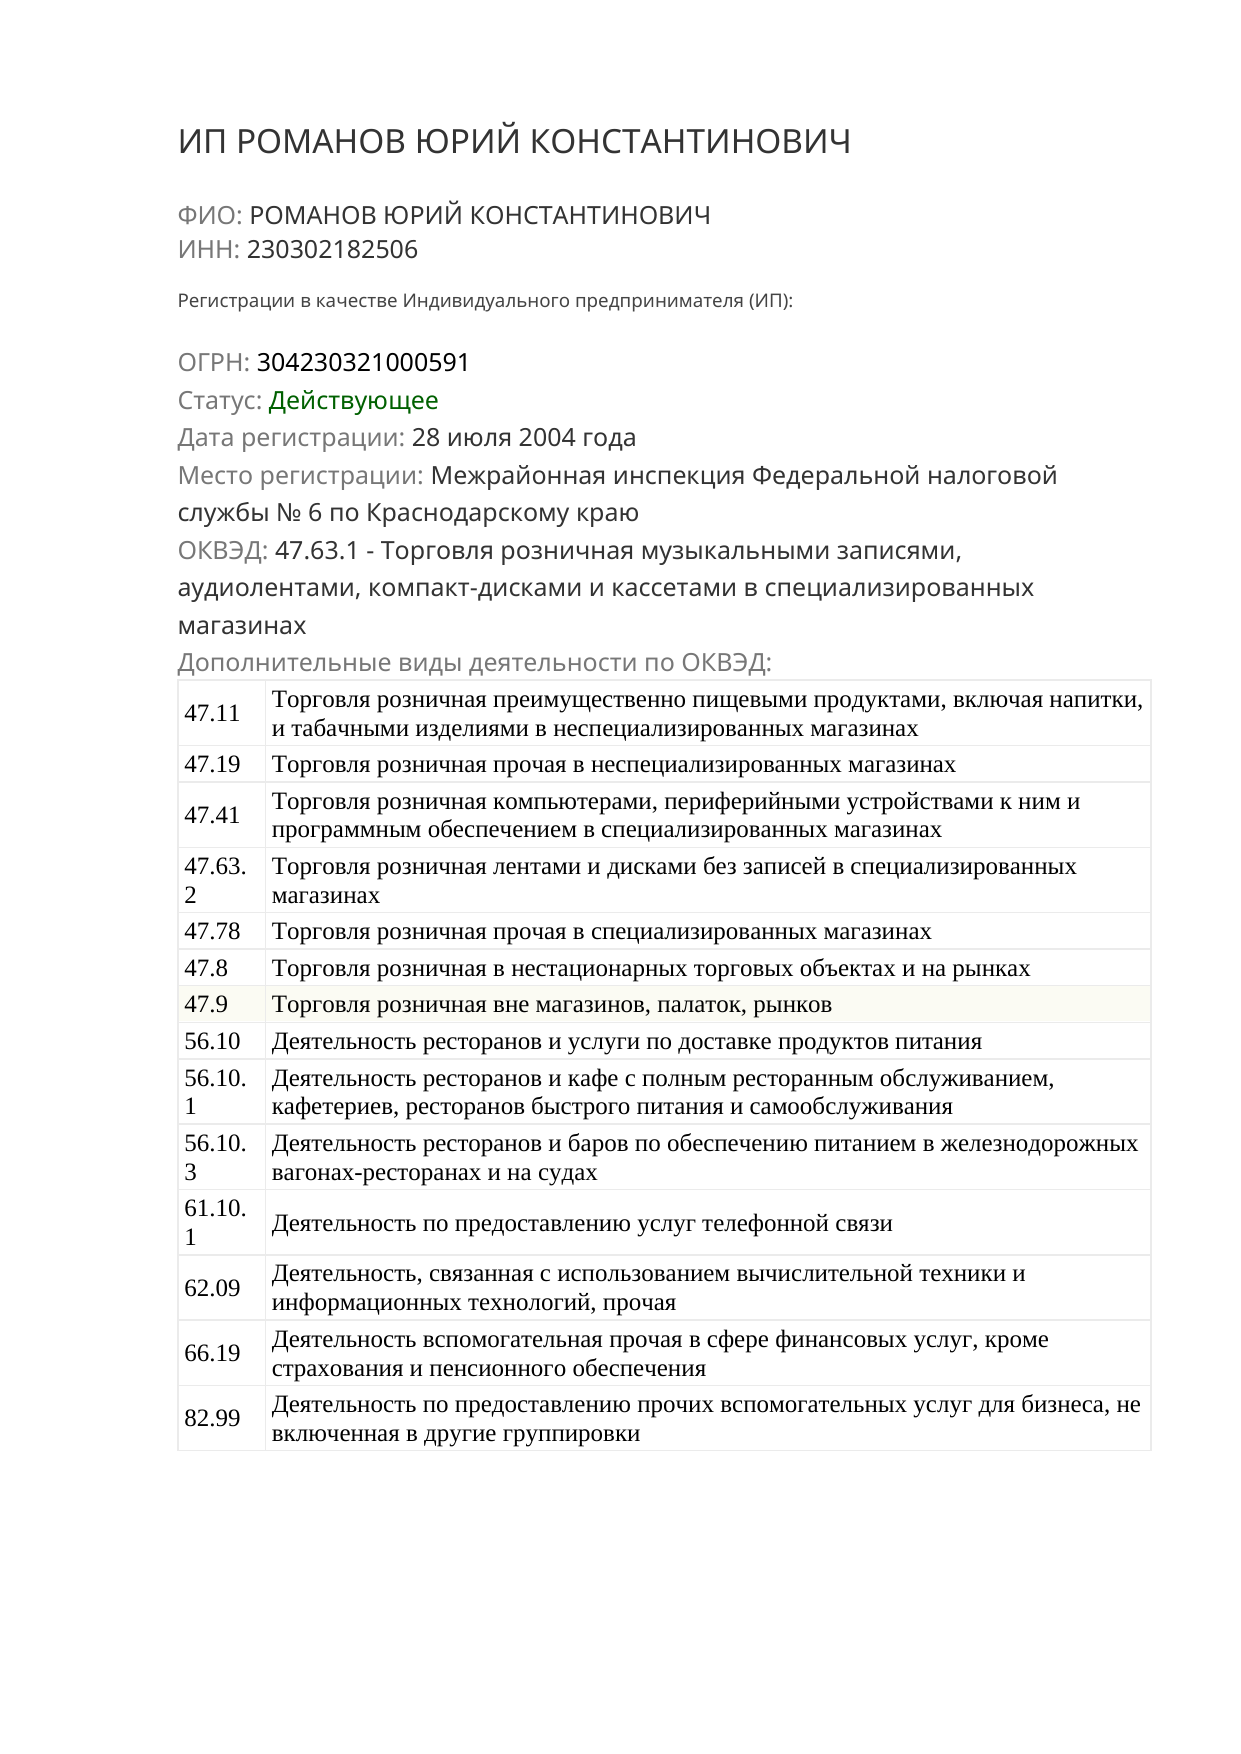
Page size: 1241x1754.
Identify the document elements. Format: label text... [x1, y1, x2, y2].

text Регистрации в качестве Индивидуального предпринимателя (ИП): [177, 266, 1152, 312]
table_cell Торговля розничная в нестационарных торговых объектах и на рынках [266, 950, 1150, 985]
table_cell Деятельность по предоставлению услуг телефонной связи [266, 1190, 1150, 1254]
table_cell Деятельность, связанная с использованием вычислительной техники и информационных технологий, прочая [266, 1256, 1150, 1319]
table_cell 66.19 [179, 1321, 265, 1384]
table_cell 47.41 [179, 783, 265, 846]
text ИНН: 230302182506 [177, 232, 1152, 266]
table_cell 47.78 [179, 913, 265, 948]
table_cell 47.63.2 [179, 848, 265, 912]
table_cell Торговля розничная компьютерами, периферийными устройствами к ним и программным обеспечением в специализированных магазинах [266, 783, 1150, 846]
table_cell 47.9 [179, 986, 265, 1021]
text ИП РОМАНОВ ЮРИЙ КОНСТАНТИНОВИЧ [177, 118, 1152, 163]
table_cell 47.8 [179, 950, 265, 985]
table_cell Деятельность по предоставлению прочих вспомогательных услуг для бизнеса, не включенная в другие группировки [266, 1386, 1150, 1450]
table_cell Деятельность вспомогательная прочая в сфере финансовых услуг, кроме страхования и пенсионного обеспечения [266, 1321, 1150, 1384]
table_cell 62.09 [179, 1256, 265, 1319]
table_cell Деятельность ресторанов и кафе с полным ресторанным обслуживанием, кафетериев, ресторанов быстрого питания и самообслуживания [266, 1060, 1150, 1123]
table_cell Торговля розничная прочая в неспециализированных магазинах [266, 746, 1150, 781]
table_cell 47.19 [179, 746, 265, 781]
table_cell 82.99 [179, 1386, 265, 1450]
table_cell Деятельность ресторанов и услуги по доставке продуктов питания [266, 1023, 1150, 1058]
table_cell Деятельность ресторанов и баров по обеспечению питанием в железнодорожных вагонах-ресторанах и на судах [266, 1125, 1150, 1188]
table_cell Торговля розничная вне магазинов, палаток, рынков [266, 986, 1150, 1021]
text ОГРН: 304230321000591 Статус: Действующее Дата регистрации: 28 июля 2004 года Место регистрации: Межрайонная инспекция Федеральной налоговой службы № 6 по Краснодарскому краю ОКВЭД: 47.63.1 - Торговля розничная музыкальными записями, аудиолентами, компакт-дисками и кассетами в специализированных магазинах Дополнительные виды деятельности по ОКВЭД: [177, 342, 1152, 679]
table_cell Торговля розничная лентами и дисками без записей в специализированных магазинах [266, 848, 1150, 912]
table_cell 61.10.1 [179, 1190, 265, 1254]
table_cell 56.10 [179, 1023, 265, 1058]
table_cell 56.10.3 [179, 1125, 265, 1188]
text ФИО: РОМАНОВ ЮРИЙ КОНСТАНТИНОВИЧ [177, 198, 1152, 232]
table_cell 56.10.1 [179, 1060, 265, 1123]
table_cell Торговля розничная прочая в специализированных магазинах [266, 913, 1150, 948]
table_header Торговля розничная преимущественно пищевыми продуктами, включая напитки, и табачными изделиями в неспециализированных магазинах [266, 681, 1150, 744]
table_header 47.11 [179, 681, 265, 744]
